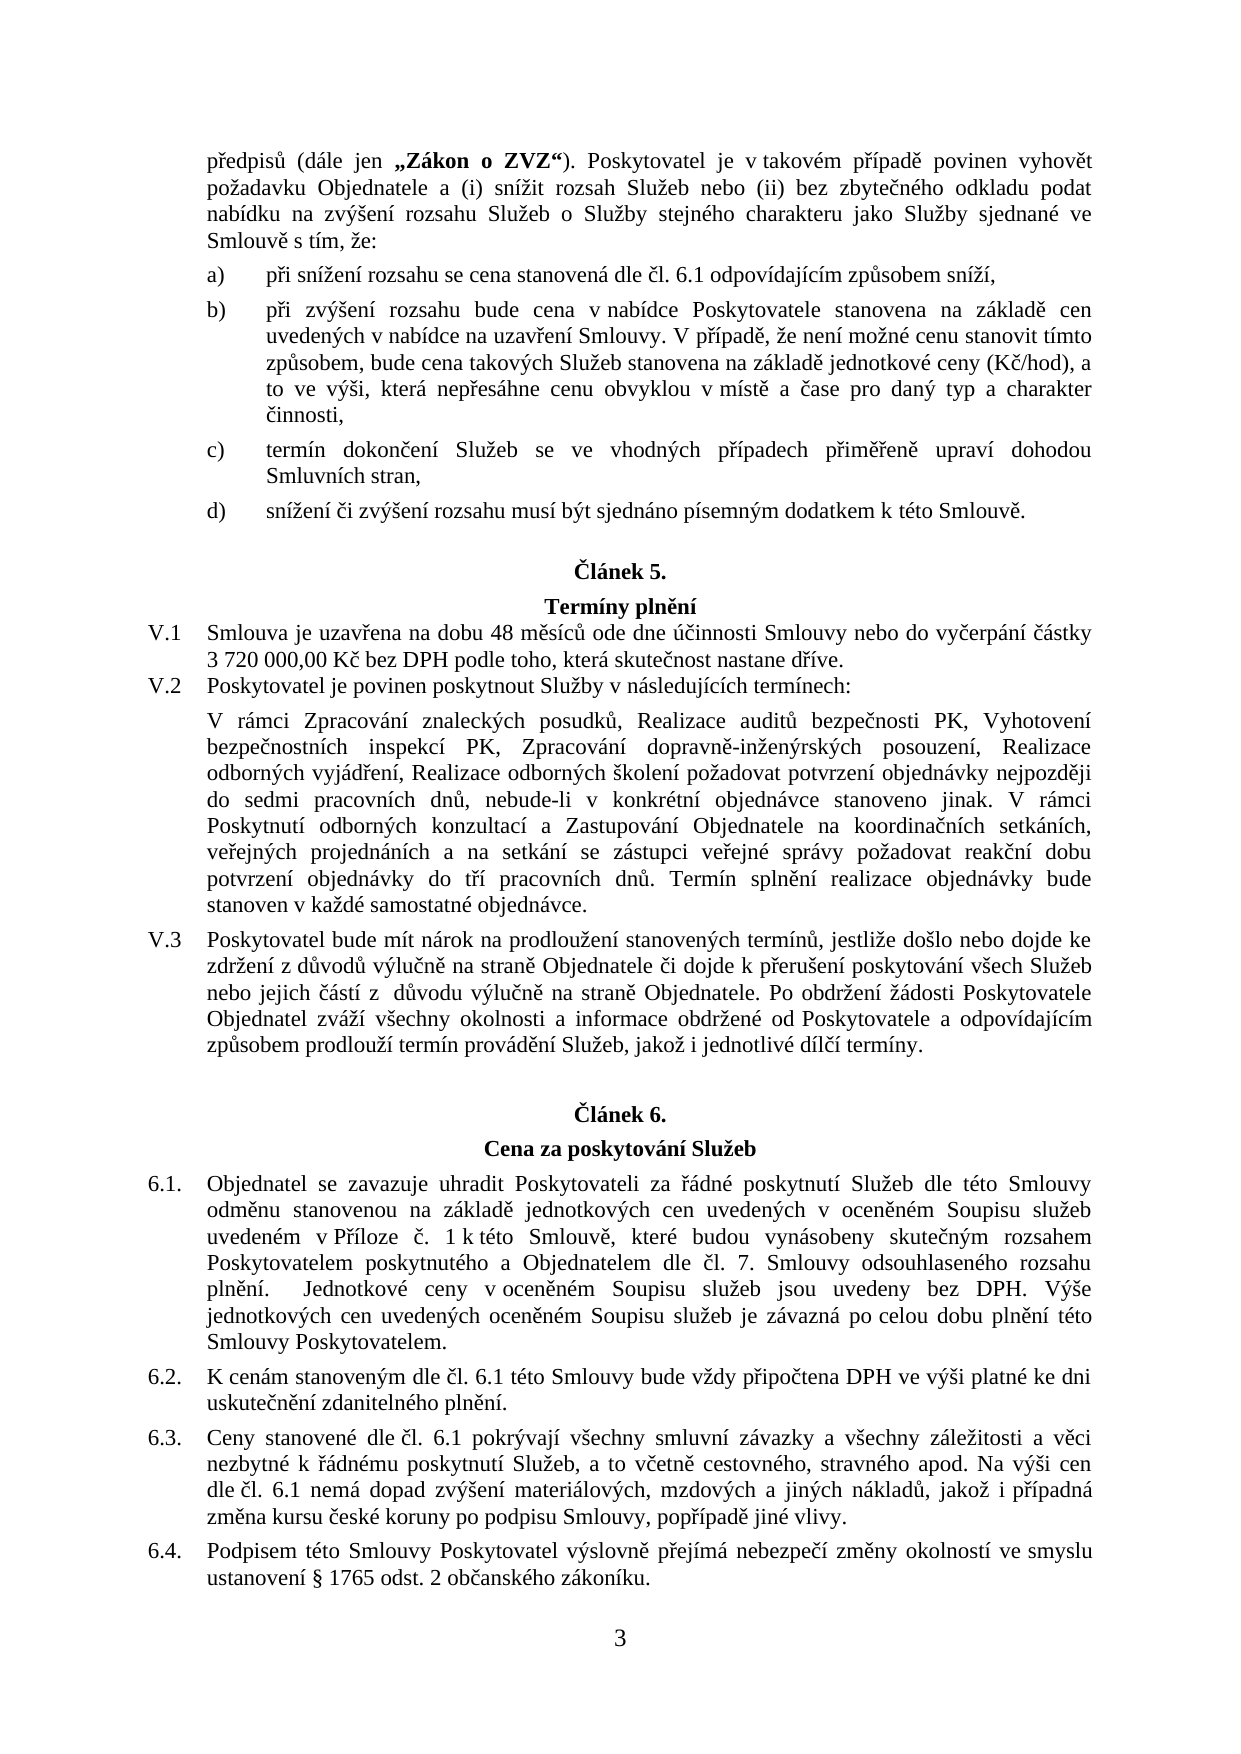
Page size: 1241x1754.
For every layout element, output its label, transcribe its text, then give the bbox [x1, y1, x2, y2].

list Poskytovatel je povinen poskytnout Služby v následujících termínech: [148, 672, 1093, 698]
list snížení či zvýšení rozsahu musí být sjednáno písemným dodatkem k této Smlouvě. [207, 497, 1093, 523]
text Ceny stanovené dle čl. 6.1 pokrývají všechny smluvní závazky a všechny záležitosti a věci nezbytné k řádnému poskytnutí Služeb, a to včetně cestovného, stravného apod. Na výši cen dle čl. 6.1 nemá dopad zvýšení materiálových, mzdových a jiných nákladů, jakož i případná změna kursu české koruny po podpisu Smlouvy, popřípadě jiné vlivy. [148, 1424, 1093, 1529]
text Termíny plnění [148, 593, 1093, 619]
list při zvýšení rozsahu bude cena v nabídce Poskytovatele stanovena na základě cen uvedených v nabídce na uzavření Smlouvy. V případě, že není možné cenu stanovit tímto způsobem, bude cena takových Služeb stanovena na základě jednotkové ceny (Kč/hod), a to ve výši, která nepřesáhne cenu obvyklou v místě a čase pro daný typ a charakter činnosti, [207, 296, 1093, 428]
list při snížení rozsahu se cena stanovená dle čl. 6.1 odpovídajícím způsobem sníží, [207, 261, 1093, 288]
list Smlouva je uzavřena na dobu 48 měsíců ode dne účinnosti Smlouvy nebo do vyčerpání částky 3 720 000,00 Kč bez DPH podle toho, která skutečnost nastane dříve. [148, 619, 1093, 672]
text Cena za poskytování Služeb [148, 1135, 1093, 1162]
list Objednatel se zavazuje uhradit Poskytovateli za řádné poskytnutí Služeb dle této Smlouvy odměnu stanovenou na základě jednotkových cen uvedených v oceněném Soupisu služeb uvedeném v Příloze č. 1 k této Smlouvě, které budou vynásobeny skutečným rozsahem Poskytovatelem poskytnutého a Objednatelem dle čl. 7. Smlouvy odsouhlaseného rozsahu plnění. Jednotkové ceny v oceněném Soupisu služeb jsou uvedeny bez DPH. Výše jednotkových cen uvedených oceněném Soupisu služeb je závazná po celou dobu plnění této Smlouvy Poskytovatelem. [148, 1170, 1093, 1354]
list termín dokončení Služeb se ve vhodných případech přiměřeně upraví dohodou Smluvních stran, [207, 436, 1093, 489]
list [148, 148, 1093, 253]
text K cenám stanoveným dle čl. 6.1 této Smlouvy bude vždy připočtena DPH ve výši platné ke dni uskutečnění zdanitelného plnění. [148, 1363, 1093, 1416]
list Poskytovatel bude mít nárok na prodloužení stanovených termínů, jestliže došlo nebo dojde ke zdržení z důvodů výlučně na straně Objednatele či dojde k přerušení poskytování všech Služeb nebo jejich částí z důvodu výlučně na straně Objednatele. Po obdržení žádosti Poskytovatele Objednatel zváží všechny okolnosti a informace obdržené od Poskytovatele a odpovídajícím způsobem prodlouží termín provádění Služeb, jakož i jednotlivé dílčí termíny. [148, 926, 1093, 1058]
text Podpisem této Smlouvy Poskytovatel výslovně přejímá nebezpečí změny okolností ve smyslu ustanovení § 1765 odst. 2 občanského zákoníku. [148, 1538, 1093, 1590]
text V rámci Zpracování znaleckých posudků, Realizace auditů bezpečnosti PK, Vyhotovení bezpečnostních inspekcí PK, Zpracování dopravně-inženýrských posouzení, Realizace odborných vyjádření, Realizace odborných školení požadovat potvrzení objednávky nejpozději do sedmi pracovních dnů, nebude-li v konkrétní objednávce stanoveno jinak. V rámci Poskytnutí odborných konzultací a Zastupování Objednatele na koordinačních setkáních, veřejných projednáních a na setkání se zástupci veřejné správy požadovat reakční dobu potvrzení objednávky do tří pracovních dnů. Termín splnění realizace objednávky bude stanoven v každé samostatné objednávce. [207, 707, 1093, 917]
